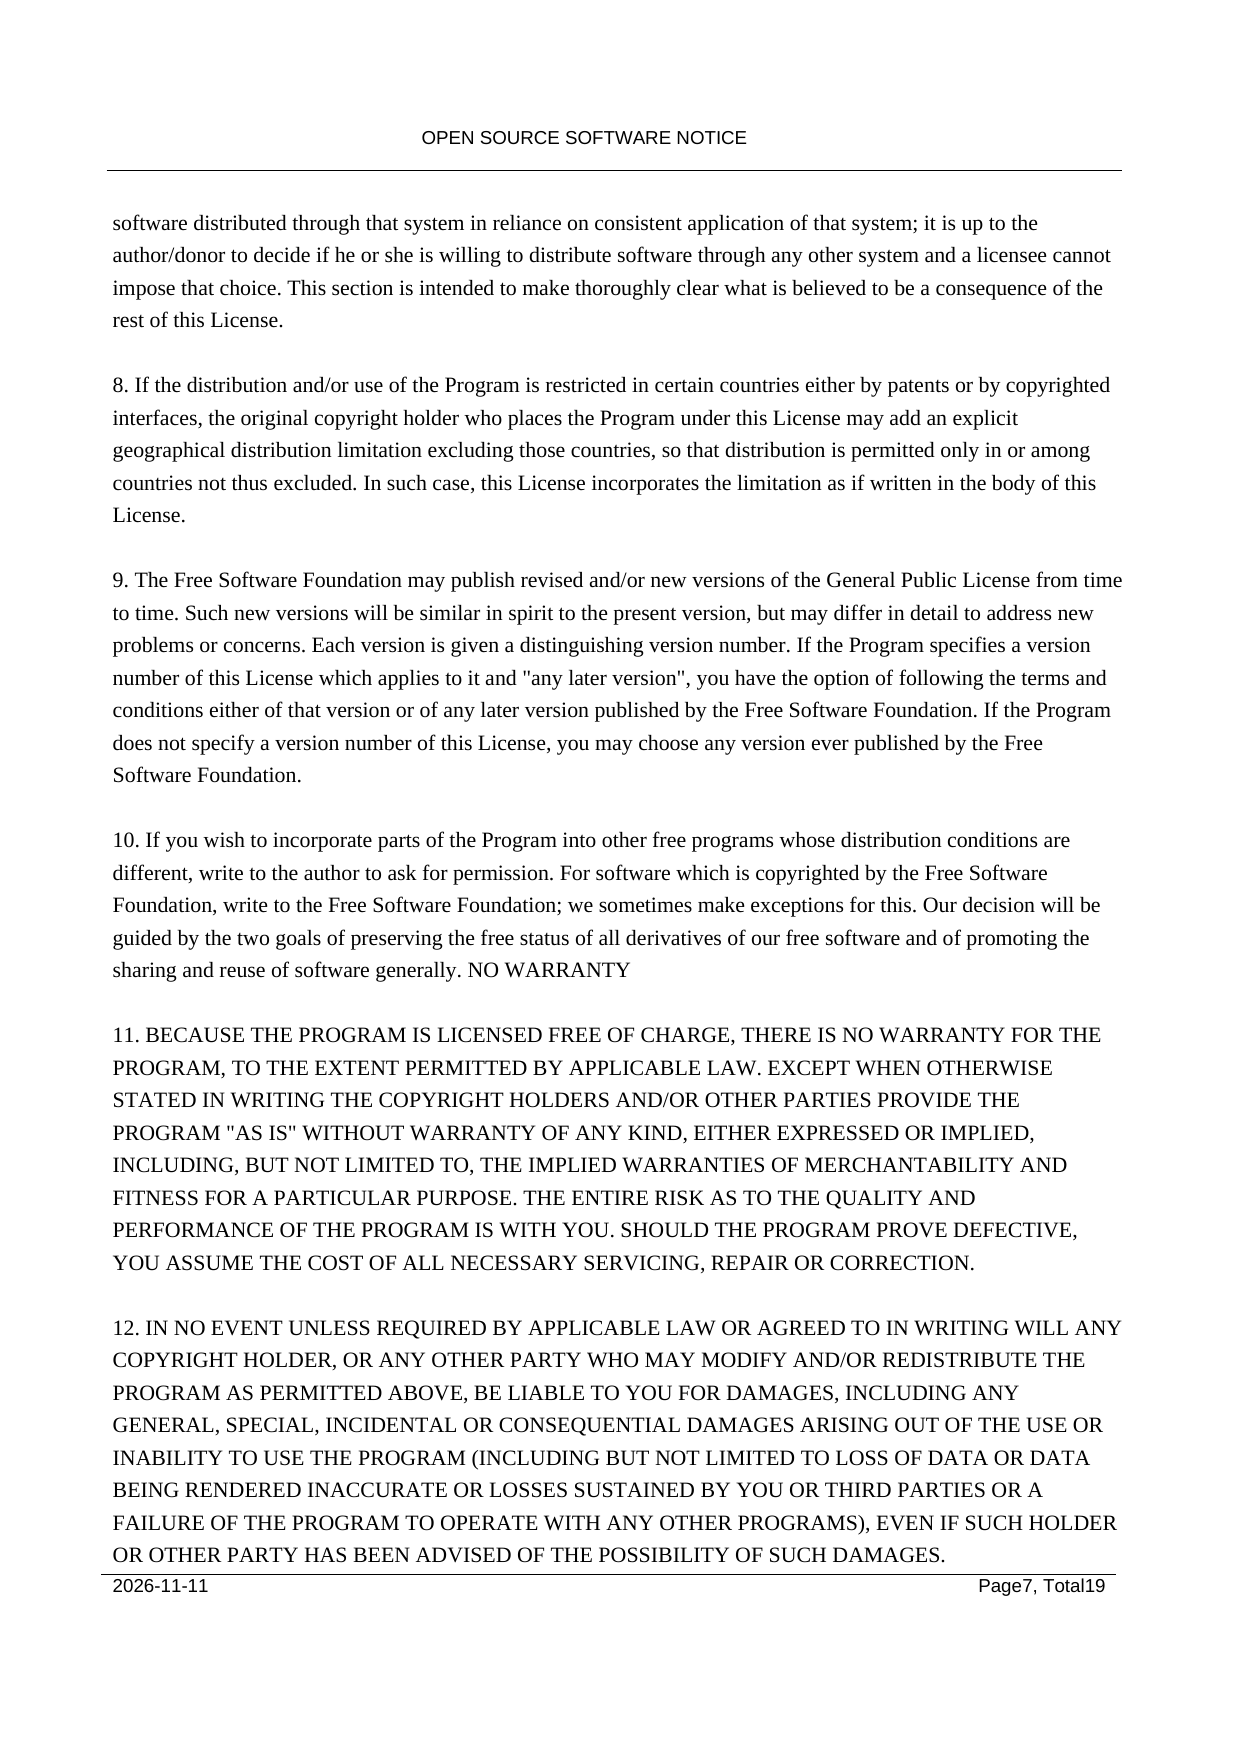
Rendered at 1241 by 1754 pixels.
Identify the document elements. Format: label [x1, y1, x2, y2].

text [112, 206, 1128, 1571]
